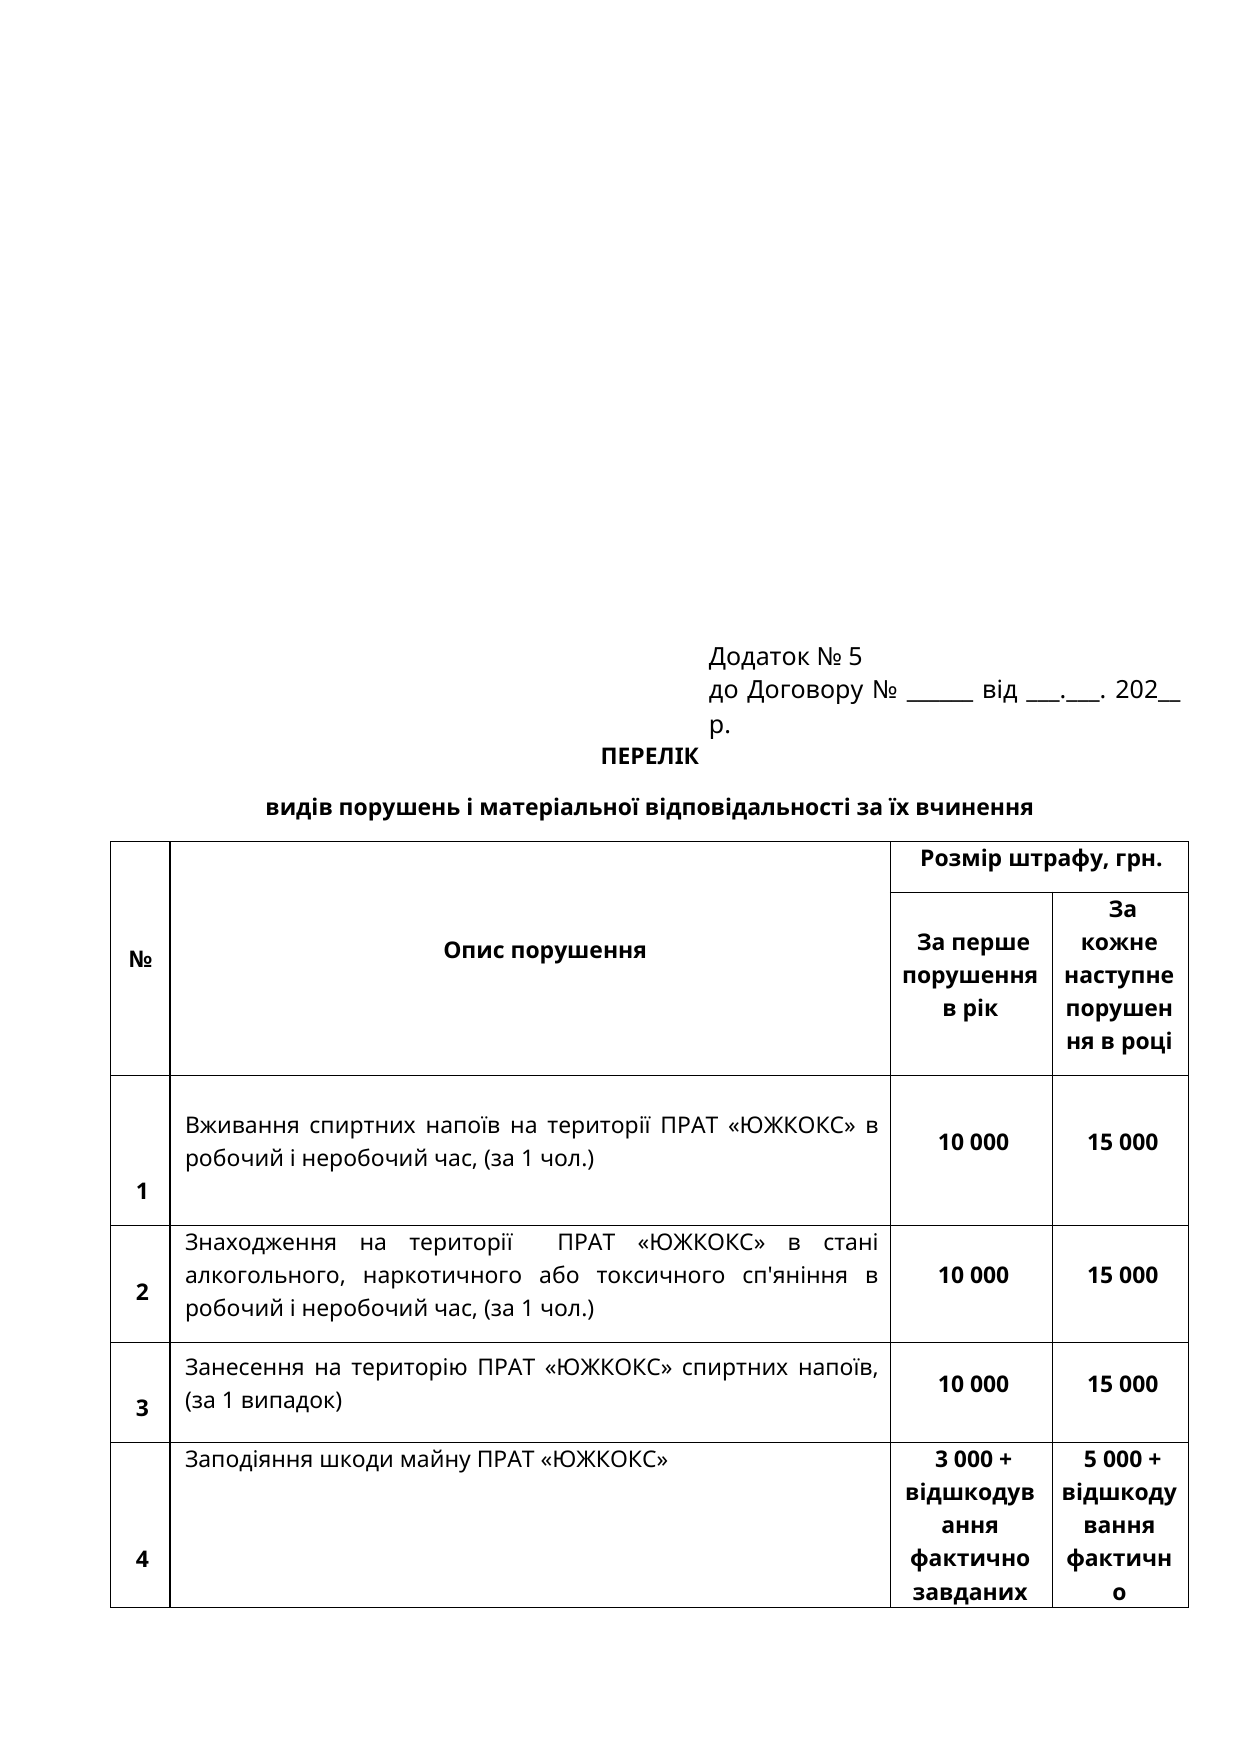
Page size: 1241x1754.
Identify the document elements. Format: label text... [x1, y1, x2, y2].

table_cell 3 [111, 1343, 169, 1442]
table_cell 2 [111, 1226, 169, 1342]
table_cell 15 000 [1053, 1226, 1188, 1342]
table_header [111, 842, 169, 892]
text ПЕРЕЛІК [118, 740, 1181, 772]
table_cell 15 000 [1053, 1343, 1188, 1442]
table_cell За кожне наступне порушення в році [1053, 893, 1188, 1075]
table_cell 1 [111, 1076, 169, 1225]
table_cell 15 000 [1053, 1076, 1188, 1225]
table_cell Вживання спиртних напоїв на території ПРАТ «ЮЖКОКС» в робочий і неробочий час, (за 1 чол.) [171, 1076, 890, 1225]
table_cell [171, 1443, 890, 1607]
table_cell 4 [111, 1443, 169, 1607]
table_header Опис порушення [171, 842, 890, 1075]
text видів порушень і матеріальної відповідальності за їх вчинення [118, 791, 1181, 822]
table_cell 10 000 [891, 1226, 1052, 1342]
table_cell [891, 1443, 1052, 1607]
text до Договору № ______ від ___.___. 202__ р. [709, 672, 1181, 740]
table_cell 10 000 [891, 1343, 1052, 1442]
table_cell № [111, 892, 169, 1075]
table_cell Занесення на територію ПРАТ «ЮЖКОКС» спиртних напоїв, (за 1 випадок) [171, 1343, 890, 1442]
table_cell 10 000 [891, 1076, 1052, 1225]
table_cell За перше порушення в рік [891, 893, 1052, 1075]
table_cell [1053, 1443, 1188, 1607]
text Додаток № 5 [709, 638, 1181, 672]
table_cell Знаходження на території ПРАТ «ЮЖКОКС» в стані алкогольного, наркотичного або токсичного сп'яніння в робочий і неробочий час, (за 1 чол.) [171, 1226, 890, 1342]
table_header Розмір штрафу, грн. [891, 842, 1188, 892]
